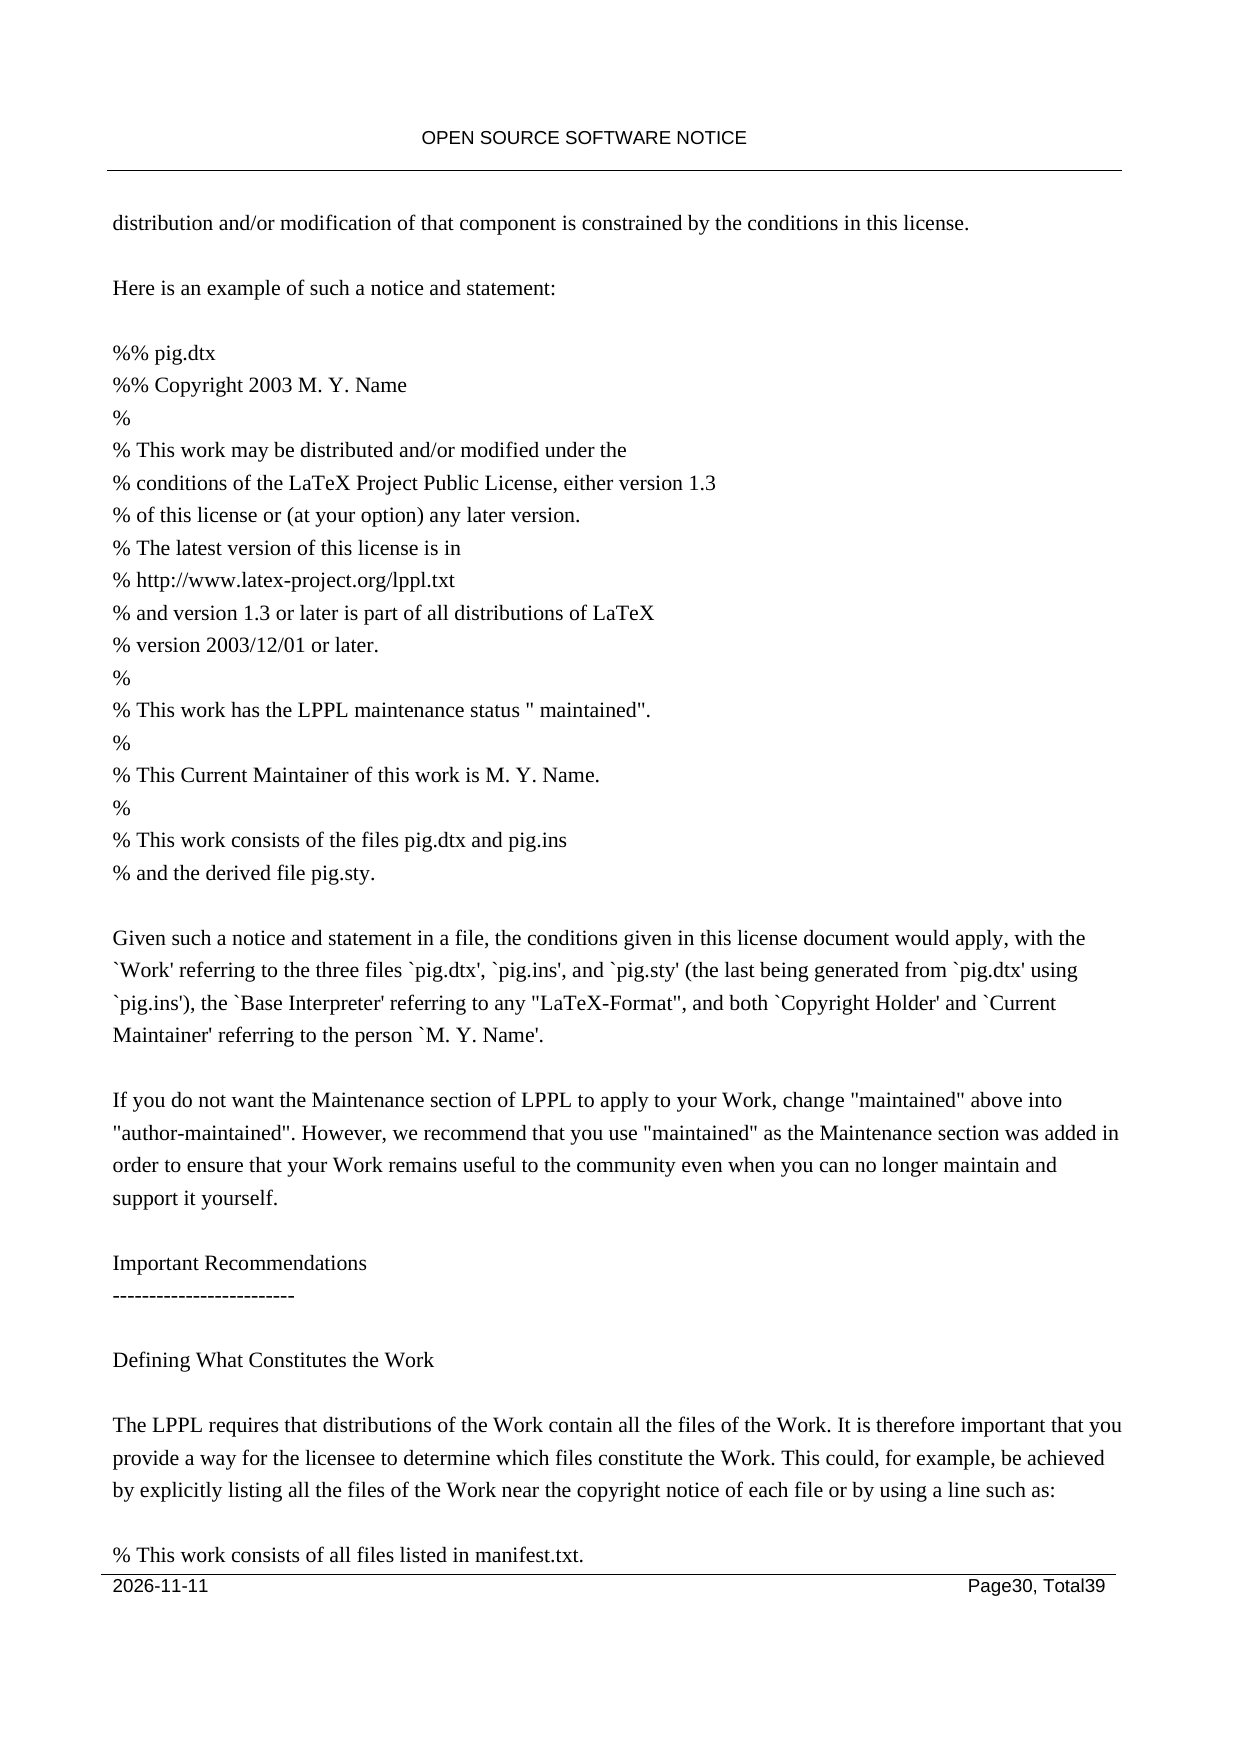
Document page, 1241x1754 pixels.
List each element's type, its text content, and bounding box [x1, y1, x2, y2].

text % This work may be distributed and/or modified under the [112, 434, 1128, 466]
text % This Current Maintainer of this work is M. Y. Name. [112, 759, 1128, 791]
text % of this license or (at your option) any later version. [112, 499, 1128, 531]
text % [112, 661, 1128, 694]
text %% Copyright 2003 M. Y. Name [112, 369, 1128, 401]
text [112, 206, 1128, 239]
text Here is an example of such a notice and statement: [112, 271, 1128, 304]
text Defining What Constitutes the Work [112, 1344, 1128, 1376]
text % http://www.latex-project.org/lppl.txt [112, 564, 1128, 596]
text % The latest version of this license is in [112, 531, 1128, 564]
text If you do not want the Maintenance section of LPPL to apply to your Work, change "maintained" above into "author-maintained". However, we recommend that you use "maintained" as the Maintenance section was added in order to ensure that your Work remains useful to the community even when you can no longer maintain and support it yourself. [112, 1084, 1128, 1214]
text ------------------------- [112, 1279, 1128, 1311]
text % [112, 726, 1128, 759]
text % and version 1.3 or later is part of all distributions of LaTeX [112, 596, 1128, 629]
text %% pig.dtx [112, 336, 1128, 369]
text % version 2003/12/01 or later. [112, 629, 1128, 661]
text % This work consists of the files pig.dtx and pig.ins [112, 824, 1128, 856]
text Given such a notice and statement in a file, the conditions given in this license document would apply, with the `Work' referring to the three files `pig.dtx', `pig.ins', and `pig.sty' (the last being generated from `pig.dtx' using `pig.ins'), the `Base Interpreter' referring to any "LaTeX-Format", and both `Copyright Holder' and `Current Maintainer' referring to the person `M. Y. Name'. [112, 921, 1128, 1051]
text % This work consists of all files listed in manifest.txt. [112, 1539, 1128, 1571]
text Important Recommendations [112, 1246, 1128, 1279]
text % [112, 401, 1128, 434]
text % [112, 791, 1128, 824]
text % and the derived file pig.sty. [112, 856, 1128, 889]
text % This work has the LPPL maintenance status " maintained". [112, 694, 1128, 726]
text % conditions of the LaTeX Project Public License, either version 1.3 [112, 466, 1128, 499]
text The LPPL requires that distributions of the Work contain all the files of the Work. It is therefore important that you provide a way for the licensee to determine which files constitute the Work. This could, for example, be achieved by explicitly listing all the files of the Work near the copyright notice of each file or by using a line such as: [112, 1409, 1128, 1506]
